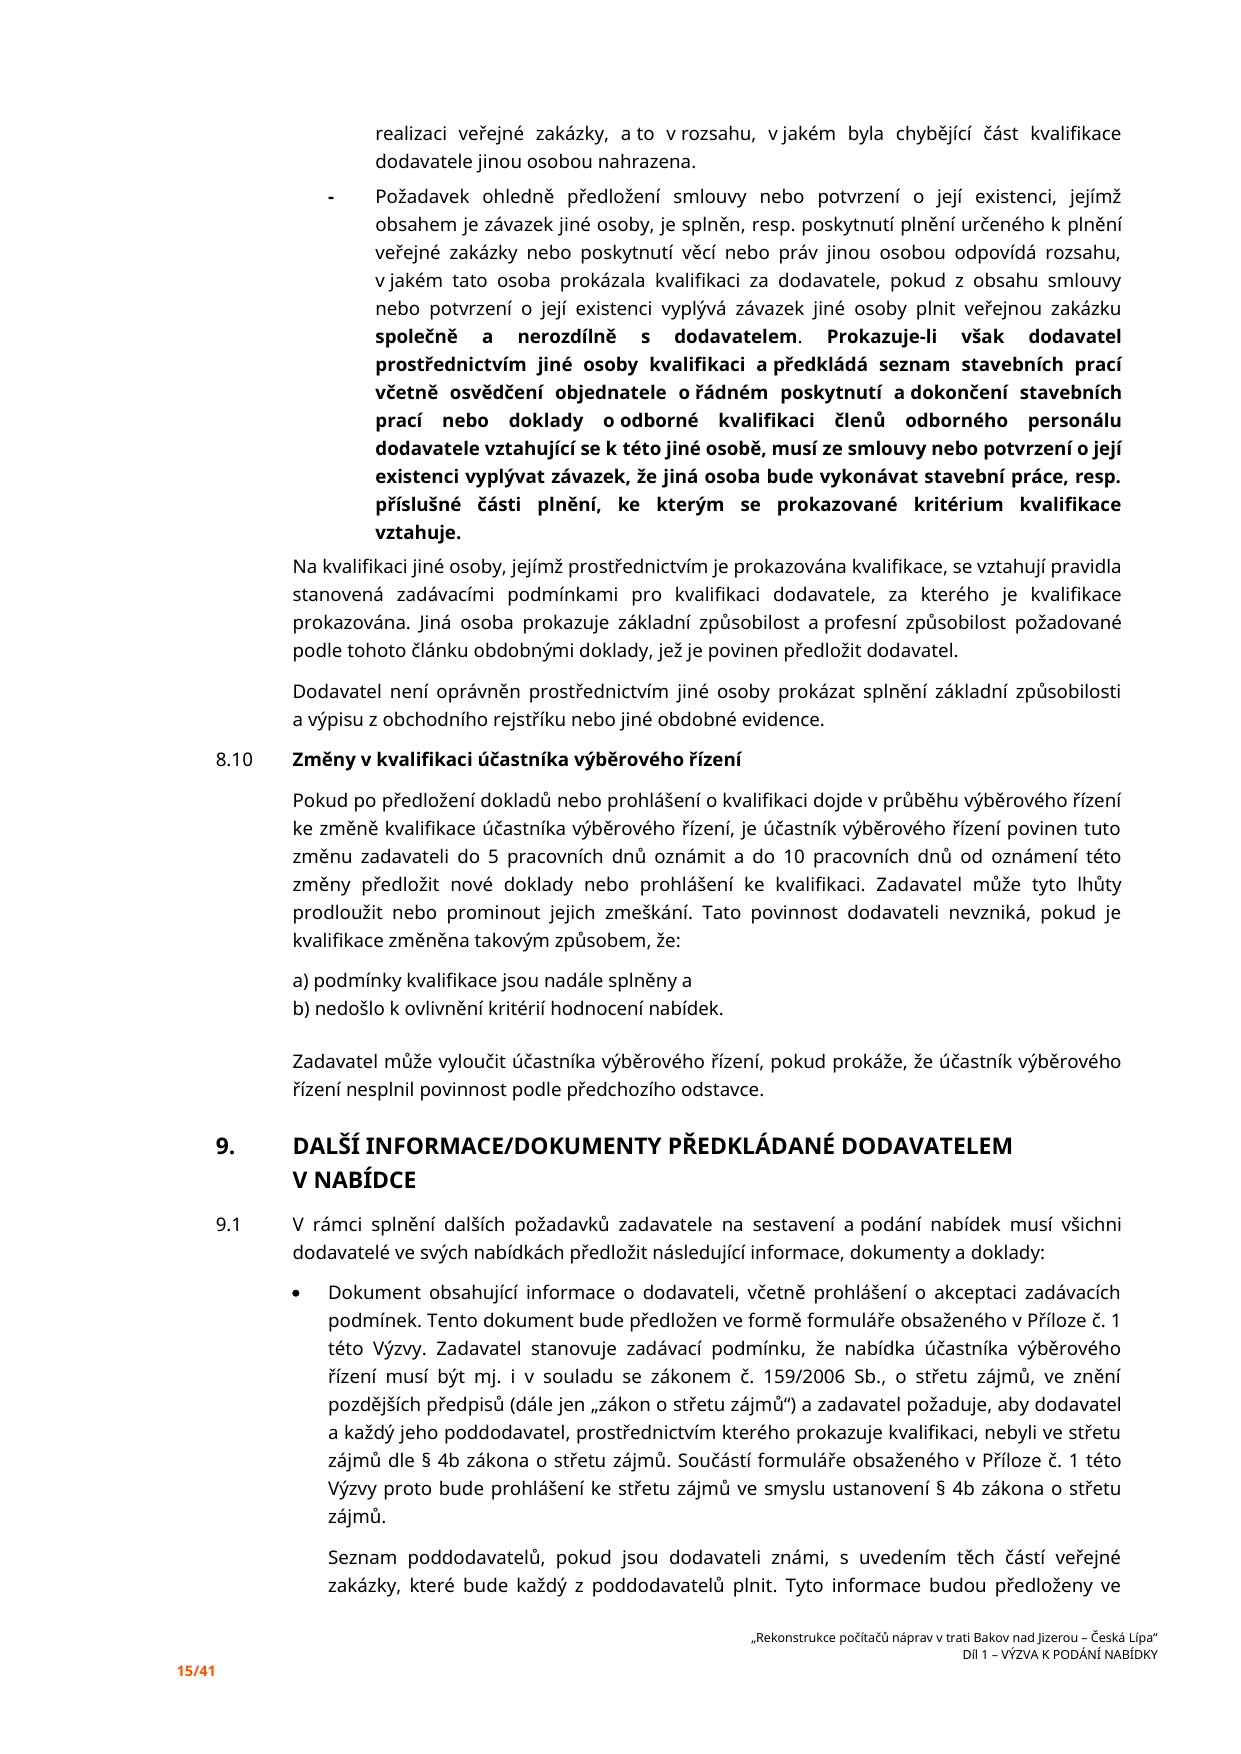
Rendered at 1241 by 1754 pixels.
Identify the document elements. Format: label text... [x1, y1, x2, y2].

text V rámci splnění dalších požadavků zadavatele na sestavení a podání nabídek musí všichni dodavatelé ve svých nabídkách předložit následující informace, dokumenty a doklady: [216, 1211, 1122, 1264]
text Pokud po předložení dokladů nebo prohlášení o kvalifikaci dojde v průběhu výběrového řízení ke změně kvalifikace účastníka výběrového řízení, je účastník výběrového řízení povinen tuto změnu zadavateli do 5 pracovních dnů oznámit a do 10 pracovních dnů od oznámení této změny předložit nové doklady nebo prohlášení ke kvalifikaci. Zadavatel může tyto lhůty prodloužit nebo prominout jejich zmeškání. Tato povinnost dodavateli nevzniká, pokud je kvalifikace změněna takovým způsobem, že: [292, 787, 1122, 953]
text Dokument obsahující informace o dodavateli, včetně prohlášení o akceptaci zadávacích podmínek. Tento dokument bude předložen ve formě formuláře obsaženého v Příloze č. 1 této Výzvy. Zadavatel stanovuje zadávací podmínku, že nabídka účastníka výběrového řízení musí být mj. i v souladu se zákonem č. 159/2006 Sb., o střetu zájmů, ve znění pozdějších předpisů (dále jen „zákon o střetu zájmů“) a zadavatel požaduje, aby dodavatel a každý jeho poddodavatel, prostřednictvím kterého prokazuje kvalifikaci, nebyli ve střetu zájmů dle § 4b zákona o střetu zájmů. Součástí formuláře obsaženého v Příloze č. 1 této Výzvy proto bude prohlášení ke střetu zájmů ve smyslu ustanovení § 4b zákona o střetu zájmů. [292, 1279, 1122, 1529]
text b) nedošlo k ovlivnění kritérií hodnocení nabídek. [292, 996, 1122, 1021]
text a) podmínky kvalifikace jsou nadále splněny a [292, 968, 1122, 993]
text DALŠÍ INFORMACE/DOKUMENTY PŘEDKLÁDANÉ DODAVATELEM V NABÍDCE [216, 1130, 1122, 1195]
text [328, 121, 1122, 174]
text Zadavatel může vyloučit účastníka výběrového řízení, pokud prokáže, že účastník výběrového řízení nesplnil povinnost podle předchozího odstavce. [292, 1049, 1122, 1102]
text Požadavek ohledně předložení smlouvy nebo potvrzení o její existenci, jejímž obsahem je závazek jiné osoby, je splněn, resp. poskytnutí plnění určeného k plnění veřejné zakázky nebo poskytnutí věcí nebo práv jinou osobou odpovídá rozsahu, v jakém tato osoba prokázala kvalifikaci za dodavatele, pokud z obsahu smlouvy nebo potvrzení o její existenci vyplývá závazek jiné osoby plnit veřejnou zakázku společně a nerozdílně s dodavatelem. Prokazuje-li však dodavatel prostřednictvím jiné osoby kvalifikaci a předkládá seznam stavebních prací včetně osvědčení objednatele o řádném poskytnutí a dokončení stavebních prací nebo doklady o odborné kvalifikaci členů odborného personálu dodavatele vztahující se k této jiné osobě, musí ze smlouvy nebo potvrzení o její existenci vyplývat závazek, že jiná osoba bude vykonávat stavební práce, resp. příslušné části plnění, ke kterým se prokazované kritérium kvalifikace vztahuje. [328, 183, 1122, 545]
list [328, 1544, 1122, 1598]
text Dodavatel není oprávněn prostřednictvím jiné osoby prokázat splnění základní způsobilosti a výpisu z obchodního rejstříku nebo jiné obdobné evidence. [292, 678, 1122, 732]
text Změny v kvalifikaci účastníka výběrového řízení [216, 747, 1122, 772]
text Na kvalifikaci jiné osoby, jejímž prostřednictvím je prokazována kvalifikace, se vztahují pravidla stanovená zadávacími podmínkami pro kvalifikaci dodavatele, za kterého je kvalifikace prokazována. Jiná osoba prokazuje základní způsobilost a profesní způsobilost požadované podle tohoto článku obdobnými doklady, jež je povinen předložit dodavatel. [292, 553, 1122, 663]
